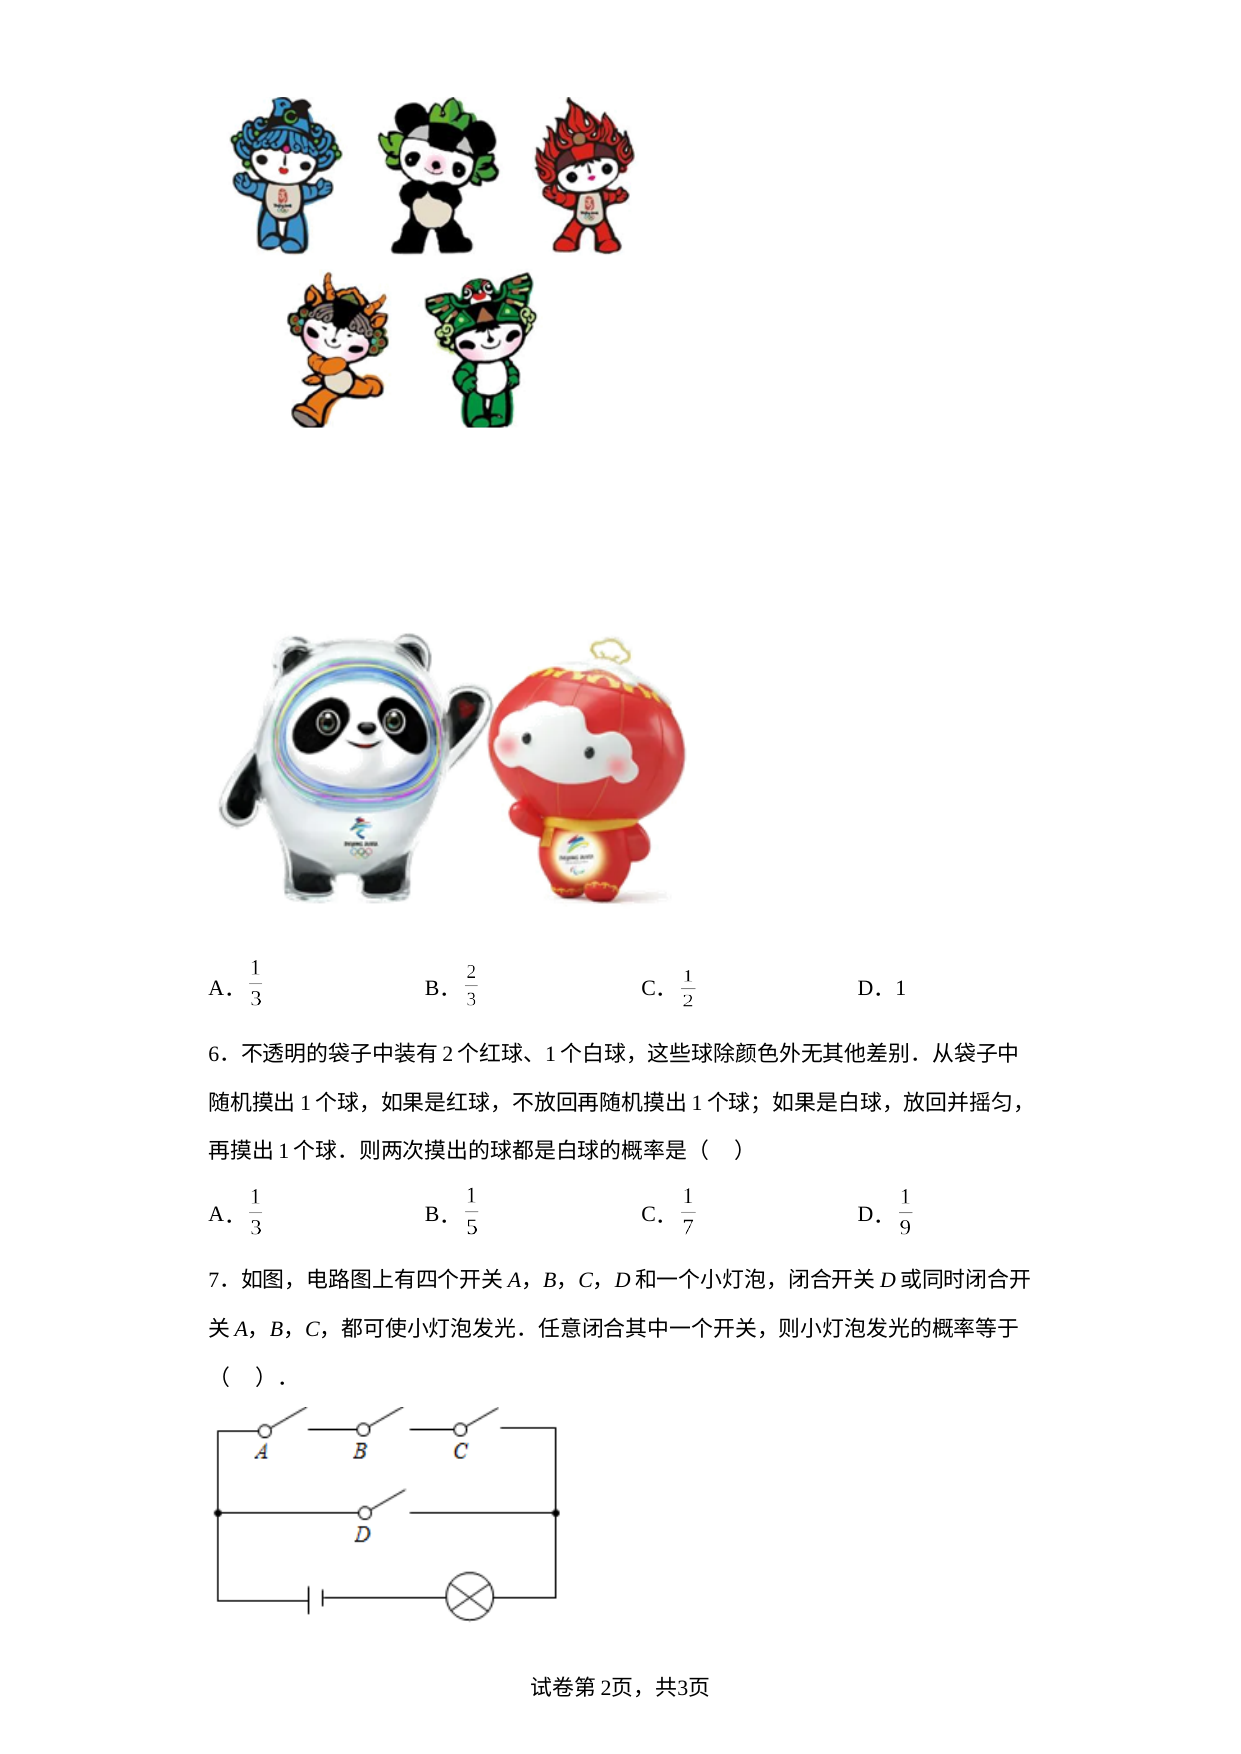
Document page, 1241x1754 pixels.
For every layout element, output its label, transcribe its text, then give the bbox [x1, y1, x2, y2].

picture [208, 617, 729, 938]
picture [208, 97, 649, 429]
text A． B． C． D．1 [208, 954, 1032, 1019]
text 7．如图，电路图上有四个开关A，B，C，D和一个小灯泡，闭合开关D或同时闭合开关A，B，C，都可使小灯泡发光．任意闭合其中一个开关，则小灯泡发光的概率等于（ ）． [208, 1262, 1032, 1392]
text A． B． C． D． [208, 1181, 1032, 1246]
text 6．不透明的袋子中装有2个红球、1个白球，这些球除颜色外无其他差别．从袋子中随机摸出1个球，如果是红球，不放回再随机摸出1个球；如果是白球，放回并摇匀，再摸出1个球．则两次摸出的球都是白球的概率是（ ） [208, 1035, 1032, 1165]
picture [208, 1407, 563, 1624]
